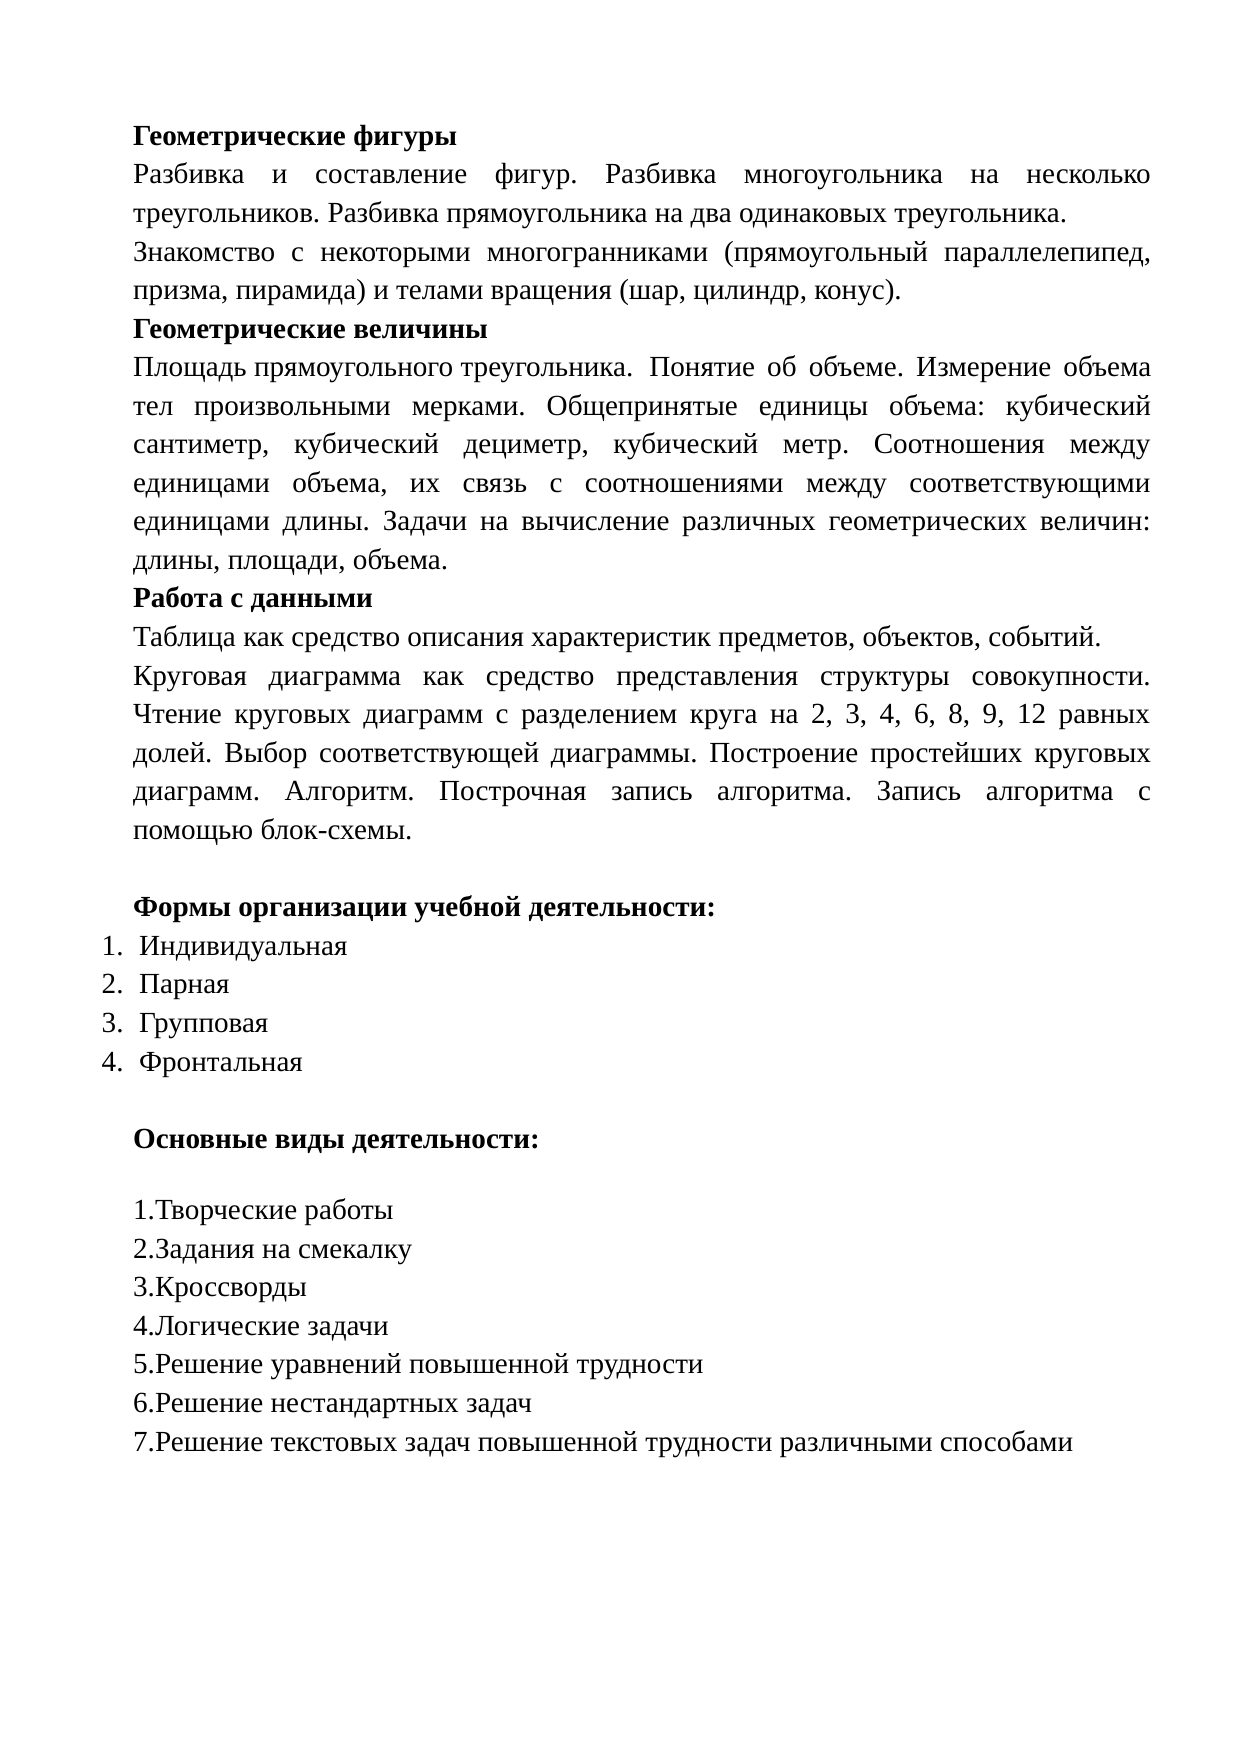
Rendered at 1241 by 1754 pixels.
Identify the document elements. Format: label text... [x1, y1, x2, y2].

text 3.Кроссворды [133, 1269, 1152, 1303]
list Индивидуальная [101, 928, 1146, 962]
text 1.Творческие работы [133, 1192, 1152, 1226]
list Групповая [101, 1005, 1146, 1039]
text Площадь прямоугольного треугольника. Понятие об объеме. Измерение объема тел произвольными мерками. Общепринятые единицы объема: кубический сантиметр, кубический дециметр, кубический метр. Соотношения между единицами объема, их связь с соотношениями между соответствующими единицами длины. Задачи на вычисление различных геометрических величин: длины, площади, объема. [133, 349, 1152, 576]
list Фронтальная [101, 1044, 1146, 1077]
text Формы организации учебной деятельности: [133, 889, 1152, 923]
text Знакомство с некоторыми многогранниками (прямоугольный параллелепипед, призма, пирамида) и телами вращения (шар, цилиндр, конус). [133, 234, 1152, 306]
text 7.Решение текстовых задач повышенной трудности различными способами [133, 1424, 1152, 1457]
text Геометрические фигуры [133, 118, 1152, 152]
text 2.Задания на смекалку [133, 1231, 1152, 1264]
text Основные виды деятельности: [133, 1121, 1152, 1154]
text 6.Решение нестандартных задач [133, 1385, 1152, 1419]
text 4.Логические задачи [133, 1308, 1152, 1342]
text Работа с данными [133, 581, 1152, 614]
list Парная [101, 967, 1146, 1000]
text Таблица как средство описания характеристик предметов, объектов, событий. [133, 619, 1152, 653]
text Круговая диаграмма как средство представления структуры совокупности. Чтение круговых диаграмм с разделением круга на 2, 3, 4, 6, 8, 9, 12 равных долей. Выбор соответствующей диаграммы. Построение простейших круговых диаграмм. Алгоритм. Построчная запись алгоритма. Запись алгоритма с помощью блок-схемы. [133, 658, 1152, 845]
text 5.Решение уравнений повышенной трудности [133, 1347, 1152, 1380]
text Геометрические величины [133, 311, 1152, 344]
text Разбивка и составление фигур. Разбивка многоугольника на несколько треугольников. Разбивка прямоугольника на два одинаковых треугольника. [133, 157, 1152, 229]
